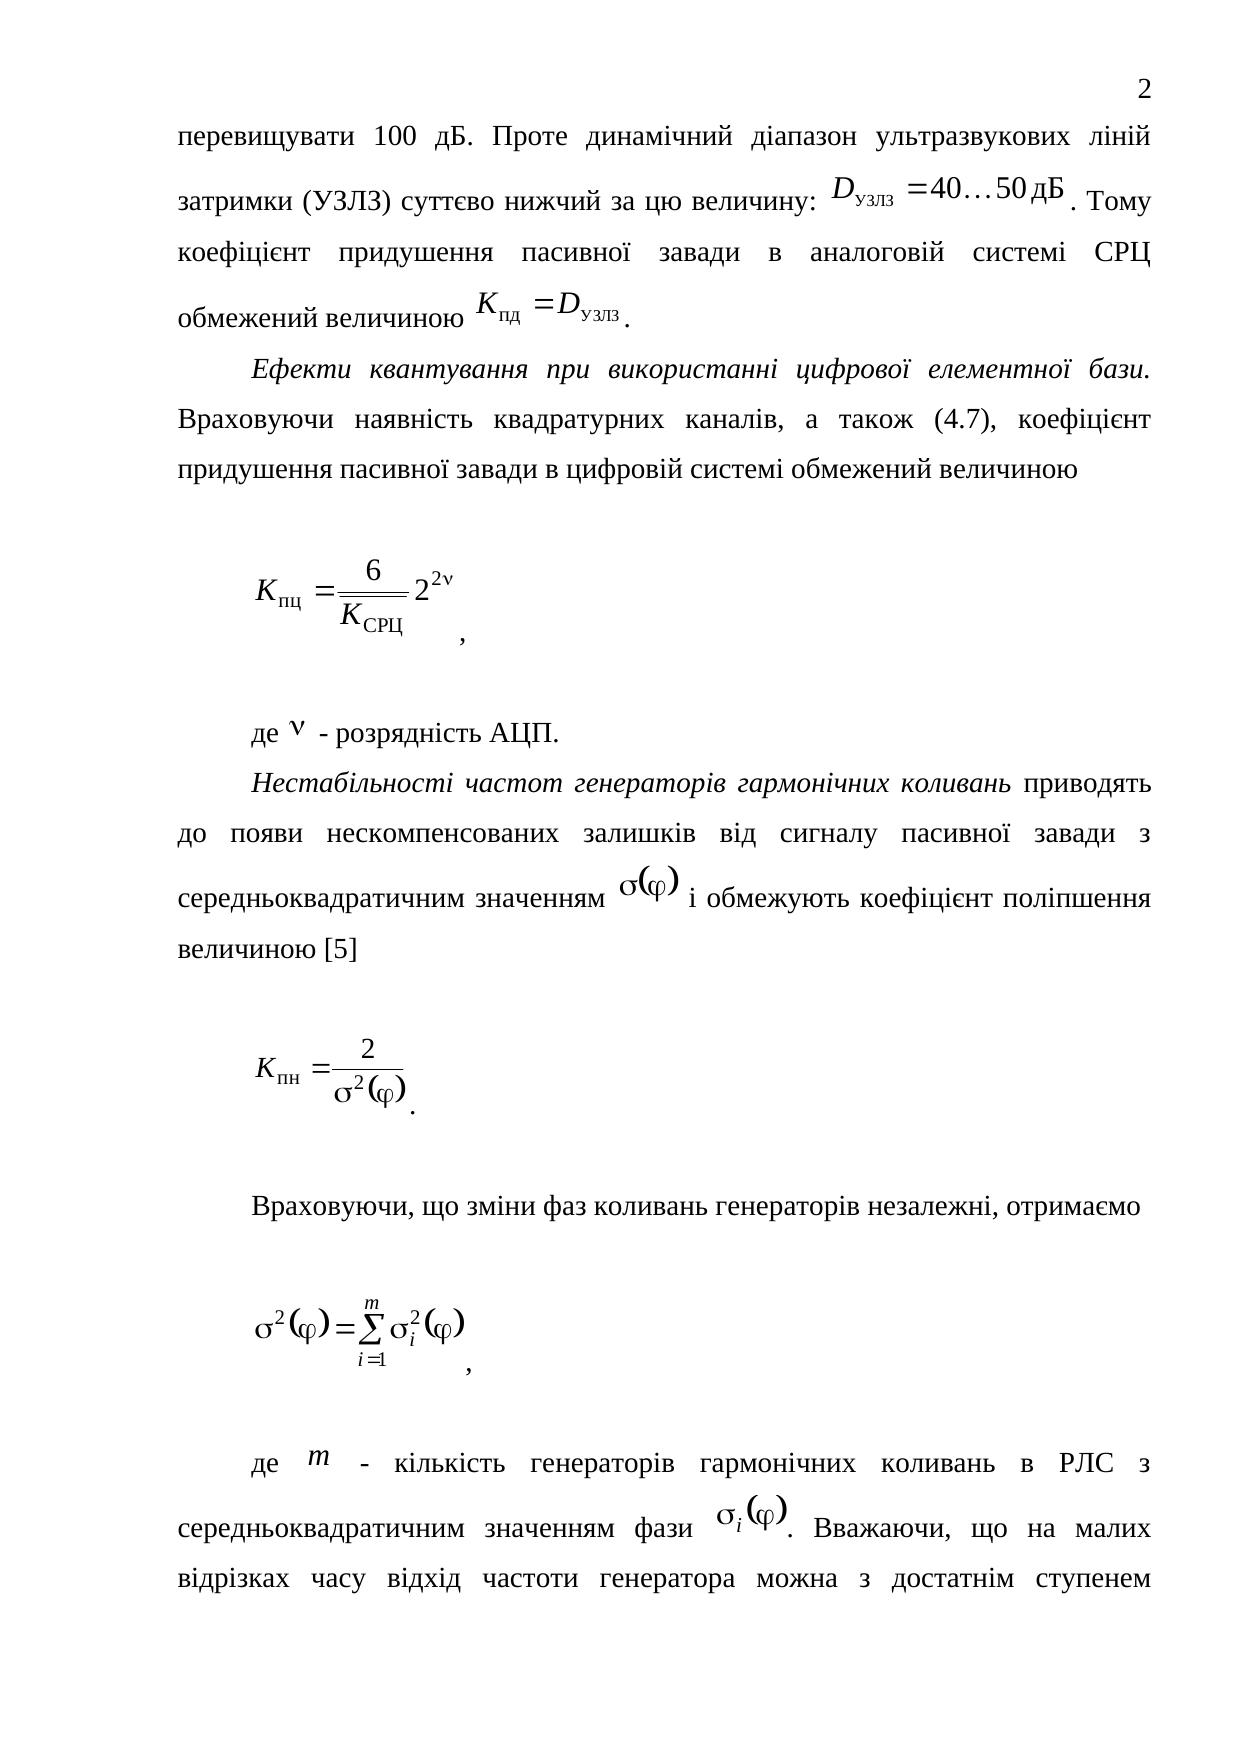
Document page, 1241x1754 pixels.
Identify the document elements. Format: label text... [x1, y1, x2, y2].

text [177, 1445, 1152, 1594]
text , [177, 552, 1152, 648]
text де - розрядність АЦП. [177, 715, 1152, 748]
text , [177, 1288, 1152, 1378]
text Враховуючи, що зміни фаз коливань генераторів незалежні, отримаємо [177, 1188, 1152, 1221]
text Ефекти квантування при використанні цифрової елементної бази. Враховуючи наявність квадратурних каналів, а також (4.7), коефіцієнт придушення пасивної завади в цифровій системі обмежений величиною [177, 351, 1152, 485]
text Нестабільності частот генераторів гармонічних коливань приводять до появи нескомпенсованих залишків від сигналу пасивної завади з середньоквадратичним значенням і обмежують коефіцієнт поліпшення величиною [5] [177, 765, 1152, 964]
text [177, 118, 1152, 334]
text . [177, 1032, 1152, 1121]
